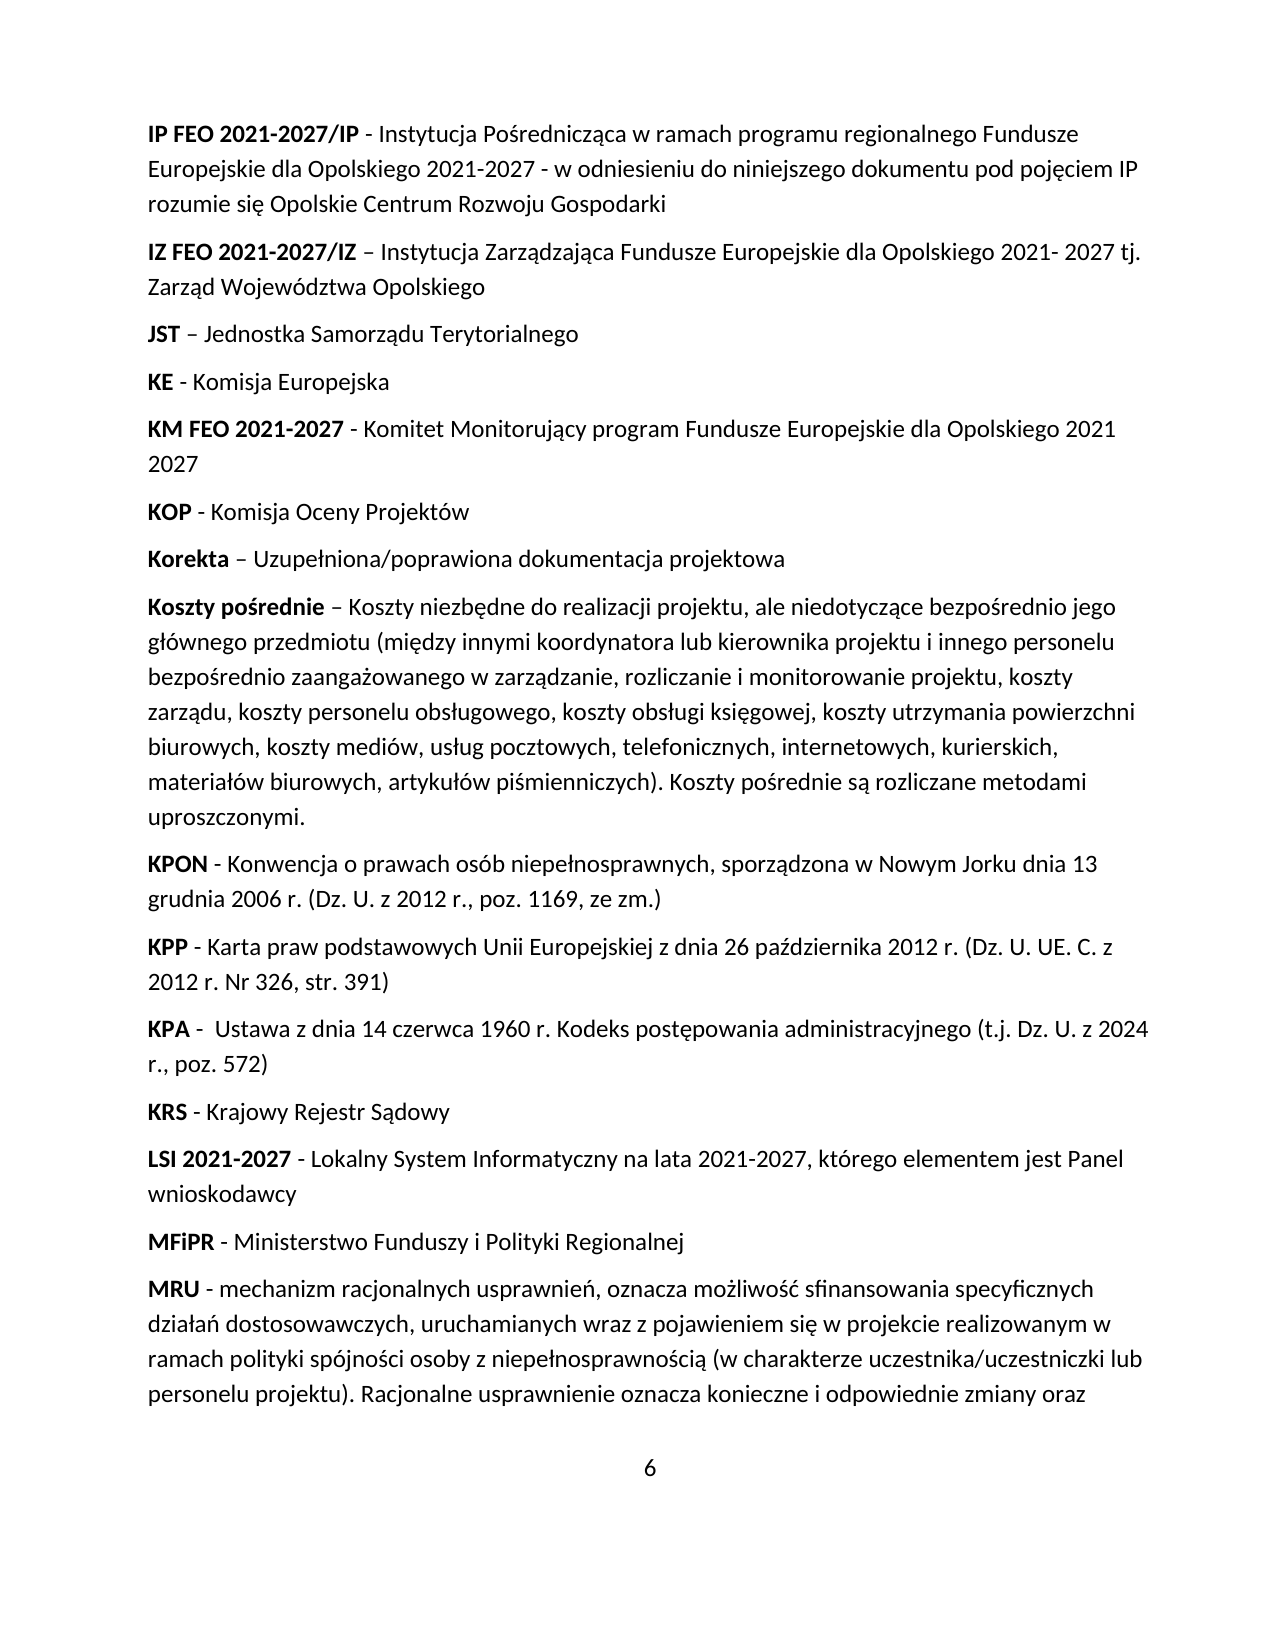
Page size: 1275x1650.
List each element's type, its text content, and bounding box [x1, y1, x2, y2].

subtitle Koszty pośrednie – Koszty niezbędne do realizacji projektu, ale niedotyczące bezpośrednio jego głównego przedmiotu (między innymi koordynatora lub kierownika projektu i innego personelu bezpośrednio zaangażowanego w zarządzanie, rozliczanie i monitorowanie projektu, koszty zarządu, koszty personelu obsługowego, koszty obsługi księgowej, koszty utrzymania powierzchni biurowych, koszty mediów, usług pocztowych, telefonicznych, internetowych, kurierskich, materiałów biurowych, artykułów piśmienniczych). Koszty pośrednie są rozliczane metodami uproszczonymi. [148, 591, 1152, 831]
subtitle KPP - Karta praw podstawowych Unii Europejskiej z dnia 26 października 2012 r. (Dz. U. UE. C. z 2012 r. Nr 326, str. 391) [148, 931, 1152, 996]
subtitle KE - Komisja Europejska [148, 366, 1152, 396]
subtitle MFiPR - Ministerstwo Funduszy i Polityki Regionalnej [148, 1226, 1152, 1256]
subtitle KRS - Krajowy Rejestr Sądowy [148, 1096, 1152, 1126]
subtitle KPA - Ustawa z dnia 14 czerwca 1960 r. Kodeks postępowania administracyjnego (t.j. Dz. U. z 2024 r., poz. 572) [148, 1013, 1152, 1079]
subtitle Korekta – Uzupełniona/poprawiona dokumentacja projektowa [148, 543, 1152, 574]
subtitle IP FEO 2021-2027/IP - Instytucja Pośrednicząca w ramach programu regionalnego Fundusze Europejskie dla Opolskiego 2021-2027 - w odniesieniu do niniejszego dokumentu pod pojęciem IP rozumie się Opolskie Centrum Rozwoju Gospodarki [148, 118, 1152, 219]
subtitle KOP - Komisja Oceny Projektów [148, 496, 1152, 526]
subtitle KM FEO 2021-2027 - Komitet Monitorujący program Fundusze Europejskie dla Opolskiego 2021 2027 [148, 413, 1152, 479]
subtitle LSI 2021-2027 - Lokalny System Informatyczny na lata 2021-2027, którego elementem jest Panel wnioskodawcy [148, 1143, 1152, 1209]
subtitle KPON - Konwencja o prawach osób niepełnosprawnych, sporządzona w Nowym Jorku dnia 13 grudnia 2006 r. (Dz. U. z 2012 r., poz. 1169, ze zm.) [148, 848, 1152, 914]
subtitle IZ FEO 2021-2027/IZ – Instytucja Zarządzająca Fundusze Europejskie dla Opolskiego 2021- 2027 tj. Zarząd Województwa Opolskiego [148, 236, 1152, 301]
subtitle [148, 1273, 1152, 1409]
subtitle JST – Jednostka Samorządu Terytorialnego [148, 318, 1152, 349]
